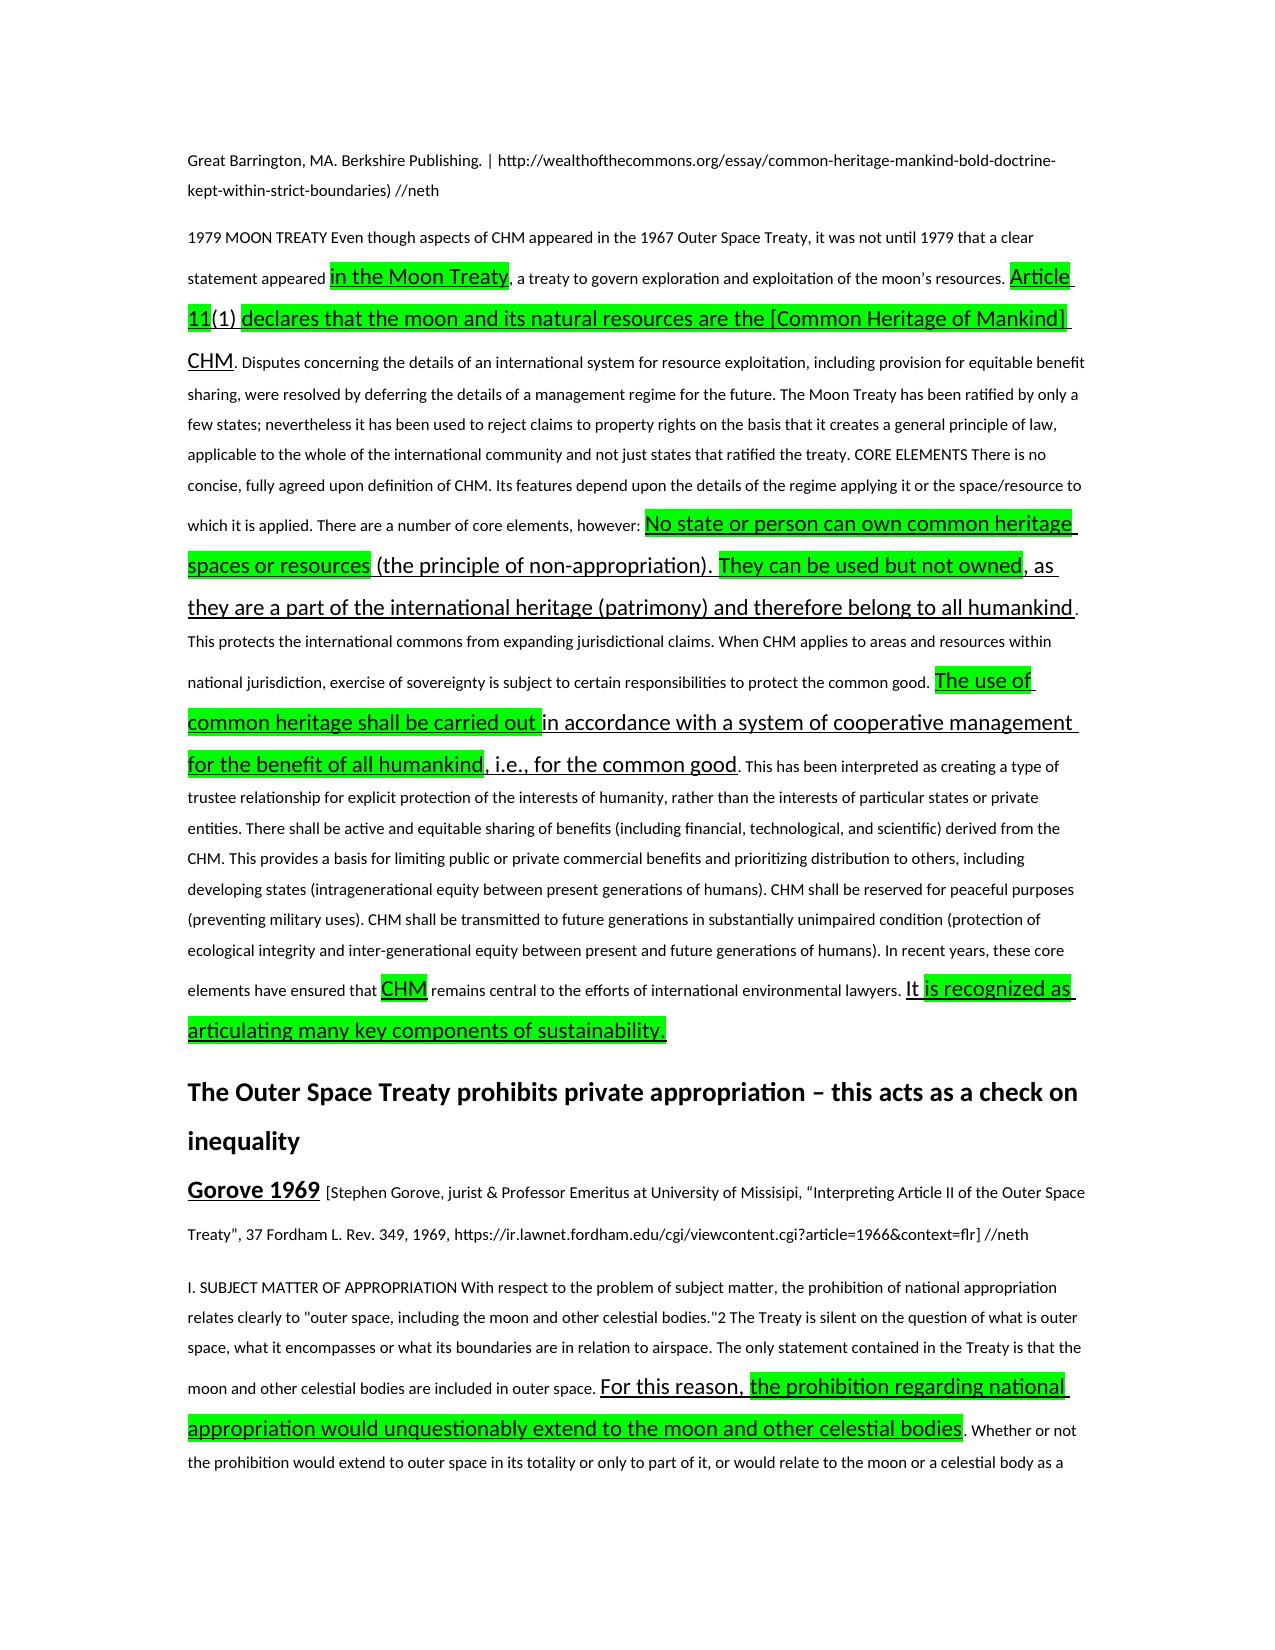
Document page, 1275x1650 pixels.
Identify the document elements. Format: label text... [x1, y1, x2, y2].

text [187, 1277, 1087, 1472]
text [187, 150, 1087, 201]
text 1979 MOON TREATY Even though aspects of CHM appeared in the 1967 Outer Space Treaty, it was not until 1979 that a clear statement appeared in the Moon Treaty, a treaty to govern exploration and exploitation of the moon’s resources. Article 11(1) declares that the moon and its natural resources are the [Common Heritage of Mankind] CHM. Disputes concerning the details of an international system for resource exploitation, including provision for equitable benefit sharing, were resolved by deferring the details of a management regime for the future. The Moon Treaty has been ratified by only a few states; nevertheless it has been used to reject claims to property rights on the basis that it creates a general principle of law, applicable to the whole of the international community and not just states that ratified the treaty. CORE ELEMENTS There is no concise, fully agreed upon definition of CHM. Its features depend upon the details of the regime applying it or the space/resource to which it is applied. There are a number of core elements, however: No state or person can own common heritage spaces or resources (the principle of non-appropriation). They can be used but not owned, as they are a part of the international heritage (patrimony) and therefore belong to all humankind. This protects the international commons from expanding jurisdictional claims. When CHM applies to areas and resources within national jurisdiction, exercise of sovereignty is subject to certain responsibilities to protect the common good. The use of common heritage shall be carried out in accordance with a system of cooperative management for the benefit of all humankind, i.e., for the common good. This has been interpreted as creating a type of trustee relationship for explicit protection of the interests of humanity, rather than the interests of particular states or private entities. There shall be active and equitable sharing of benefits (including financial, technological, and scientific) derived from the CHM. This provides a basis for limiting public or private commercial benefits and prioritizing distribution to others, including developing states (intragenerational equity between present generations of humans). CHM shall be reserved for peaceful purposes (preventing military uses). CHM shall be transmitted to future generations in substantially unimpaired condition (protection of ecological integrity and inter-generational equity between present and future generations of humans). In recent years, these core elements have ensured that CHM remains central to the efforts of international environmental lawyers. It is recognized as articulating many key components of sustainability. [187, 227, 1087, 1044]
subtitle The Outer Space Treaty prohibits private appropriation – this acts as a check on inequality [187, 1075, 1087, 1157]
text Gorove 1969 [Stephen Gorove, jurist & Professor Emeritus at University of Missisipi, “Interpreting Article II of the Outer Space Treaty”, 37 Fordham L. Rev. 349, 1969, https://ir.lawnet.fordham.edu/cgi/viewcontent.cgi?article=1966&context=flr] //neth [187, 1174, 1087, 1246]
